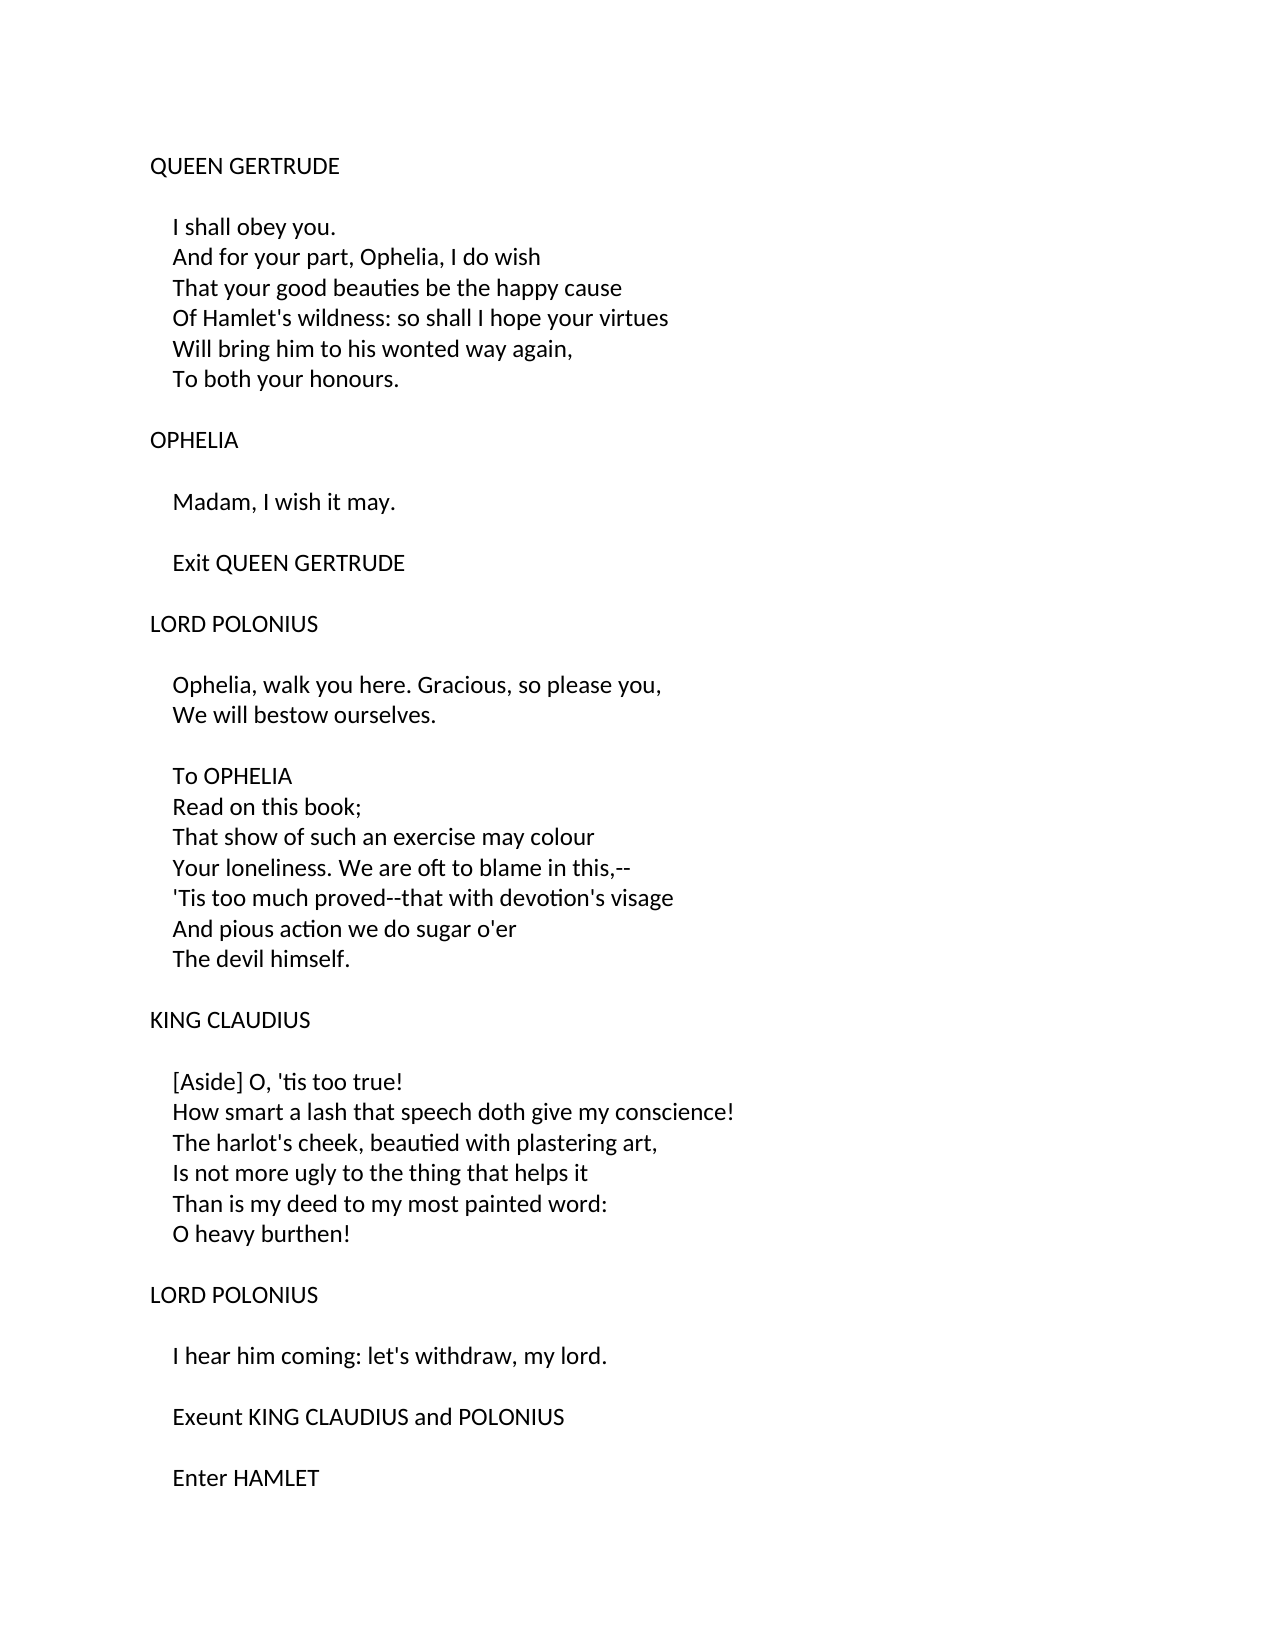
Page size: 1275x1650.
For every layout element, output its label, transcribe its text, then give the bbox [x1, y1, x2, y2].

text The harlot's cheek, beautied with plastering art, [150, 1127, 1125, 1157]
text To both your honours. [150, 364, 1125, 394]
text I hear him coming: let's withdraw, my lord. [150, 1340, 1125, 1371]
text Read on this book; [150, 791, 1125, 821]
text That show of such an exercise may colour [150, 821, 1125, 852]
text 'Tis too much proved--that with devotion's visage [150, 882, 1125, 913]
text Your loneliness. We are oft to blame in this,-- [150, 852, 1125, 882]
text I shall obey you. [150, 211, 1125, 242]
text We will bestow ourselves. [150, 699, 1125, 730]
text Exeunt KING CLAUDIUS and POLONIUS [150, 1401, 1125, 1432]
text The devil himself. [150, 943, 1125, 974]
text Is not more ugly to the thing that helps it [150, 1157, 1125, 1188]
text To OPHELIA [150, 760, 1125, 791]
text Exit QUEEN GERTRUDE [150, 547, 1125, 577]
text O heavy burthen! [150, 1218, 1125, 1249]
text LORD POLONIUS [150, 608, 1125, 638]
text [Aside] O, 'tis too true! [150, 1066, 1125, 1096]
text LORD POLONIUS [150, 1279, 1125, 1310]
text Of Hamlet's wildness: so shall I hope your virtues [150, 303, 1125, 333]
text QUEEN GERTRUDE [150, 150, 1125, 181]
text That your good beauties be the happy cause [150, 272, 1125, 303]
text Ophelia, walk you here. Gracious, so please you, [150, 669, 1125, 699]
text OPHELIA [150, 425, 1125, 455]
text And pious action we do sugar o'er [150, 913, 1125, 943]
text Madam, I wish it may. [150, 486, 1125, 516]
text Than is my deed to my most painted word: [150, 1188, 1125, 1218]
text Enter HAMLET [150, 1462, 1125, 1493]
text Will bring him to his wonted way again, [150, 333, 1125, 364]
text And for your part, Ophelia, I do wish [150, 242, 1125, 272]
text How smart a lash that speech doth give my conscience! [150, 1096, 1125, 1127]
text KING CLAUDIUS [150, 1004, 1125, 1035]
